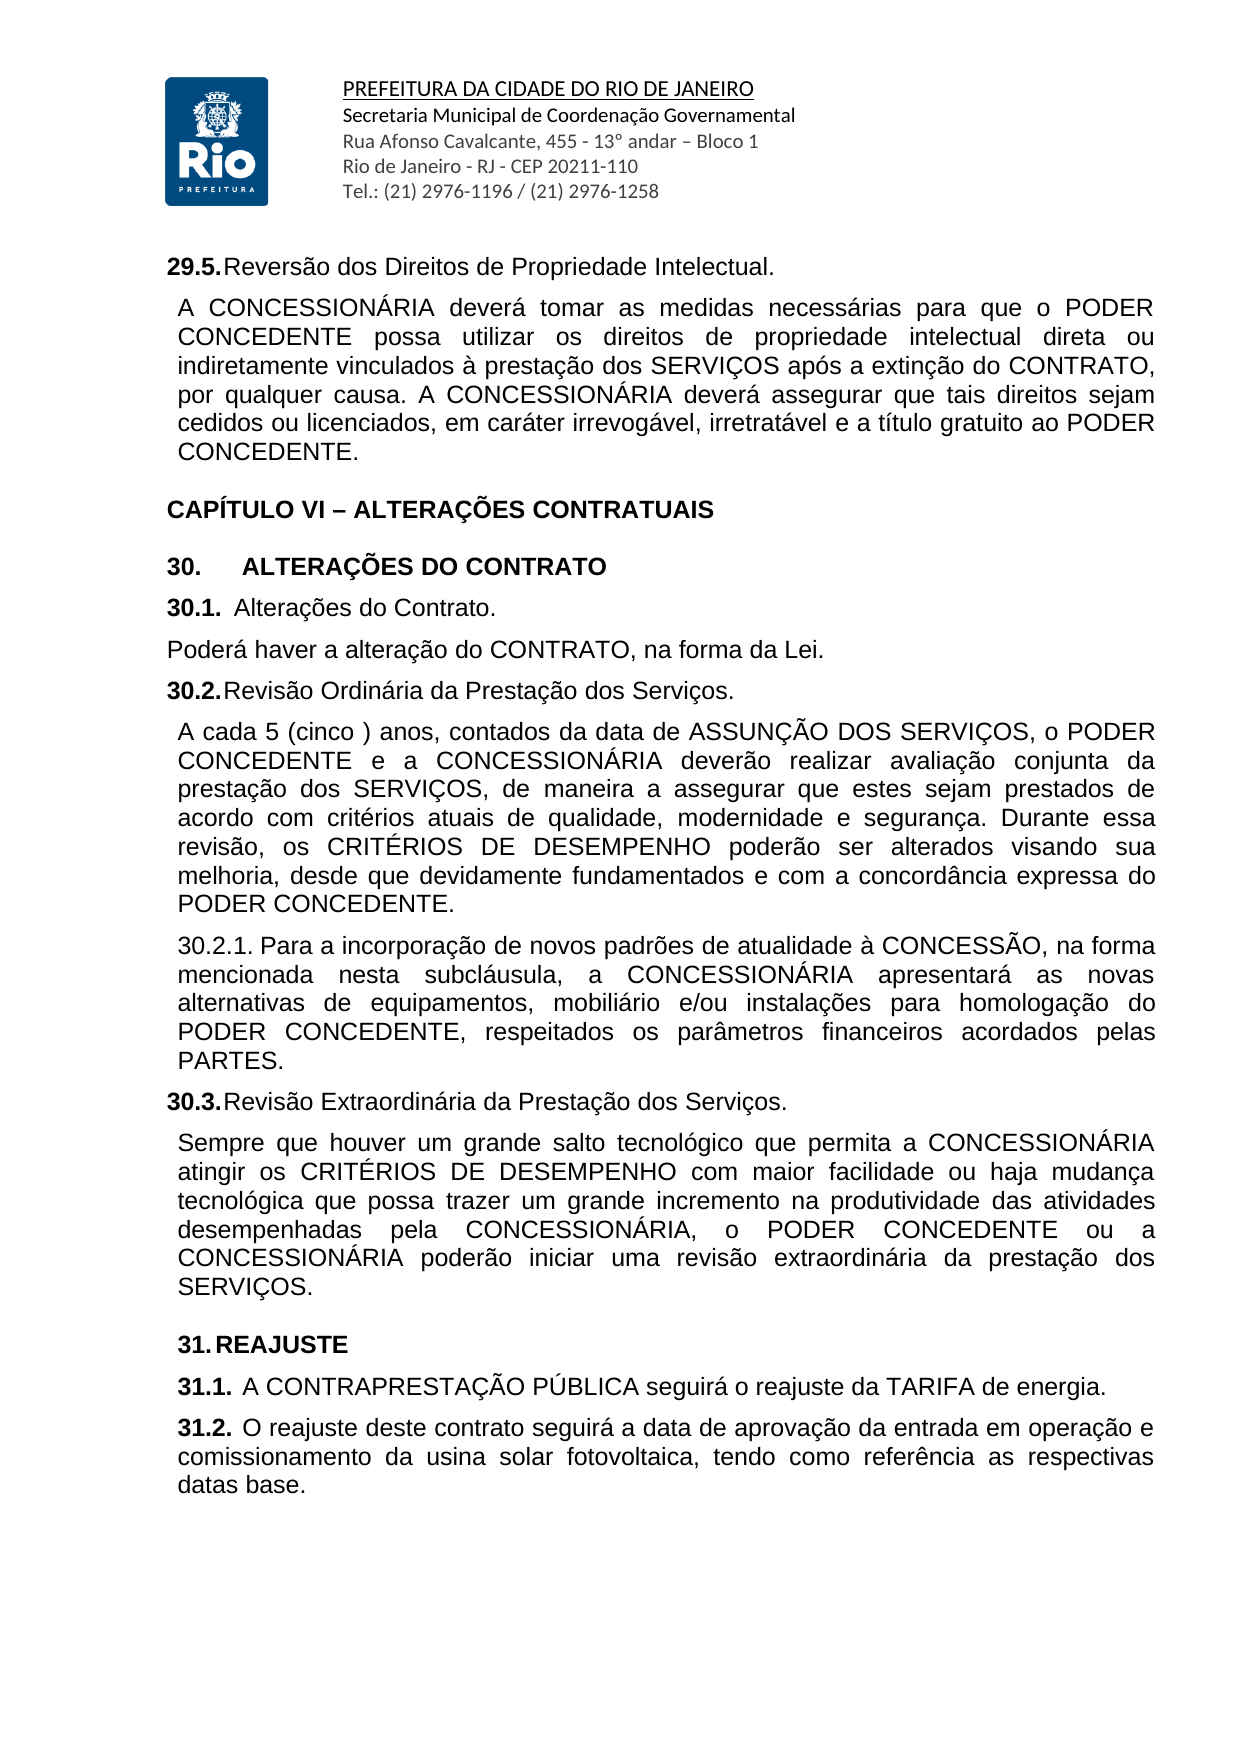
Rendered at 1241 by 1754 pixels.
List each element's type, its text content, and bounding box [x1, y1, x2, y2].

text Sempre que houver um grande salto tecnológico que permita a CONCESSIONÁRIA atingir os CRITÉRIOS DE DESEMPENHO com maior facilidade ou haja mudança tecnológica que possa trazer um grande incremento na produtividade das atividades desempenhadas pela CONCESSIONÁRIA, o PODER CONCEDENTE ou a CONCESSIONÁRIA poderão iniciar uma revisão extraordinária da prestação dos SERVIÇOS. [177, 1128, 1156, 1301]
subtitle CAPÍTULO VI – ALTERAÇÕES CONTRATUAIS [167, 494, 1156, 523]
list Reversão dos Direitos de Propriedade Intelectual. [167, 252, 1156, 281]
picture [165, 77, 269, 206]
list Revisão Extraordinária da Prestação dos Serviços. [167, 1087, 1156, 1116]
list Alterações do Contrato. [167, 593, 1156, 622]
text A CONCESSIONÁRIA deverá tomar as medidas necessárias para que o PODER CONCEDENTE possa utilizar os direitos de propriedade intelectual direta ou indiretamente vinculados à prestação dos SERVIÇOS após a extinção do CONTRATO, por qualquer causa. A CONCESSIONÁRIA deverá assegurar que tais direitos sejam cedidos ou licenciados, em caráter irrevogável, irretratável e a título gratuito ao PODER CONCEDENTE. [177, 293, 1156, 466]
subtitle REAJUSTE [177, 1330, 1156, 1359]
text Poderá haver a alteração do CONTRATO, na forma da Lei. [167, 634, 1156, 663]
list Revisão Ordinária da Prestação dos Serviços. [167, 676, 1156, 704]
list ALTERAÇÕES DO CONTRATO [167, 552, 1156, 581]
list A CONTRAPRESTAÇÃO PÚBLICA seguirá o reajuste da TARIFA de energia. [177, 1372, 1156, 1400]
list O reajuste deste contrato seguirá a data de aprovação da entrada em operação e comissionamento da usina solar fotovoltaica, tendo como referência as respectivas datas base. [177, 1413, 1156, 1499]
text A cada 5 (cinco ) anos, contados da data de ASSUNÇÃO DOS SERVIÇOS, o PODER CONCEDENTE e a CONCESSIONÁRIA deverão realizar avaliação conjunta da prestação dos SERVIÇOS, de maneira a assegurar que estes sejam prestados de acordo com critérios atuais de qualidade, modernidade e segurança. Durante essa revisão, os CRITÉRIOS DE DESEMPENHO poderão ser alterados visando sua melhoria, desde que devidamente fundamentados e com a concordância expressa do PODER CONCEDENTE. [177, 717, 1156, 918]
list Para a incorporação de novos padrões de atualidade à CONCESSÃO, na forma mencionada nesta subcláusula, a CONCESSIONÁRIA apresentará as novas alternativas de equipamentos, mobiliário e/ou instalações para homologação do PODER CONCEDENTE, respeitados os parâmetros financeiros acordados pelas PARTES. [177, 931, 1156, 1075]
